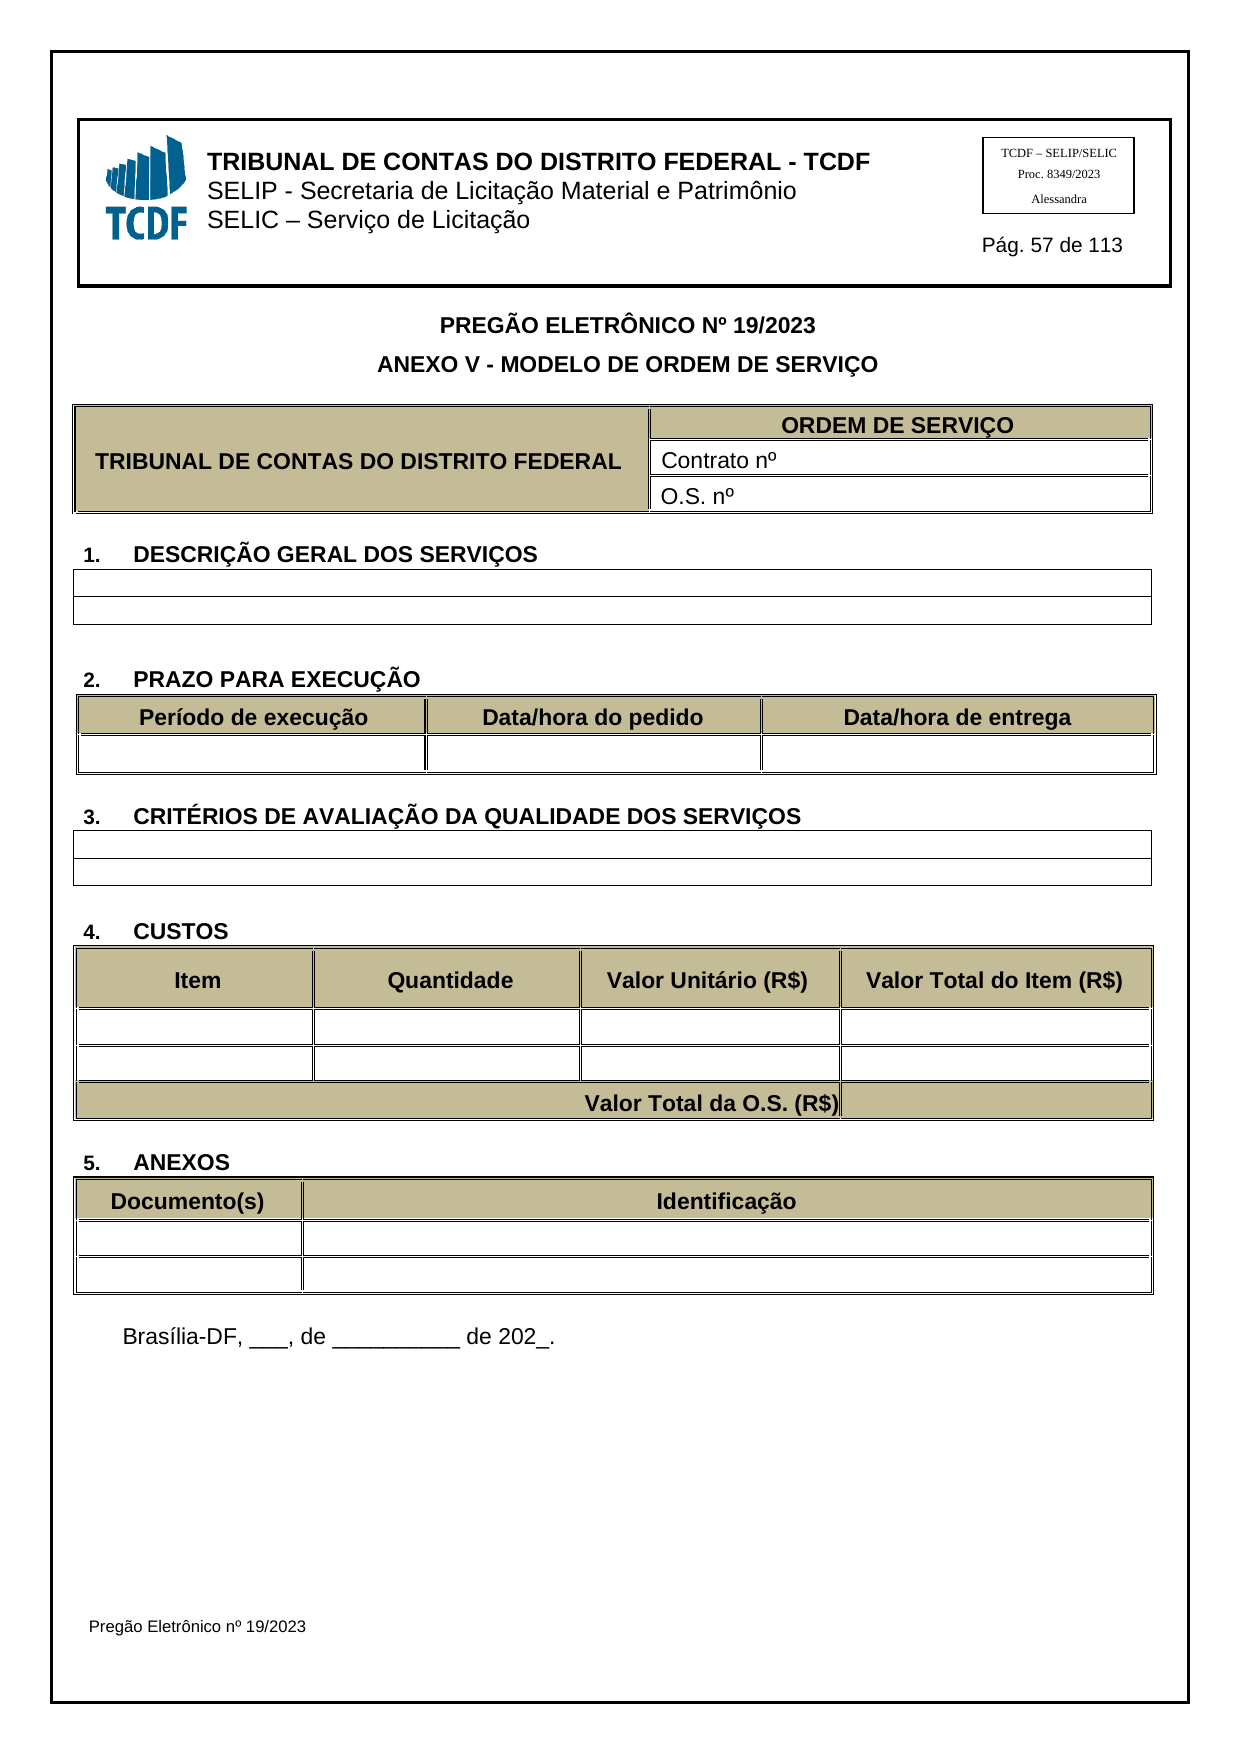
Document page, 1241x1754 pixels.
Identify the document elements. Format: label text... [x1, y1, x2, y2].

table_cell [77, 733, 426, 772]
picture [91, 132, 201, 242]
list ANEXOS [83, 1149, 1167, 1175]
table_cell [762, 733, 1155, 772]
table_header [74, 570, 1151, 596]
table_header Valor Unitário (R$) [580, 949, 840, 1007]
table_cell [315, 1010, 579, 1044]
table_header Período de execução [79, 697, 426, 733]
table_cell [842, 1044, 1151, 1080]
table_header TRIBUNAL DE CONTAS DO DISTRITO FEDERAL [76, 407, 649, 511]
table_header Quantidade [313, 949, 580, 1007]
table_cell [582, 1047, 839, 1080]
list DESCRIÇÃO GERAL DOS SERVIÇOS [83, 541, 1167, 568]
table_cell O.S. nº [649, 474, 1152, 511]
table_header ORDEM DE SERVIÇO [649, 407, 1150, 438]
table_cell Valor Total da O.S. (R$) [75, 1080, 840, 1118]
table_cell [77, 1219, 301, 1255]
table_header Data/hora de entrega [762, 697, 1153, 733]
list PRAZO PARA EXECUÇÃO [83, 666, 1167, 692]
text Brasília-DF, ___, de __________ de 202_. [122, 1323, 1167, 1350]
table_header Valor Total do Item (R$) [840, 949, 1151, 1007]
table_cell [840, 1080, 1153, 1118]
text PREGÃO ELETRÔNICO Nº 19/2023 [89, 312, 1167, 338]
table_header Data/hora do pedido [426, 695, 762, 733]
table_cell [74, 597, 1151, 624]
table_cell [315, 1047, 579, 1080]
table_cell [77, 1044, 312, 1080]
table_cell [426, 733, 762, 772]
table_header Identificação [303, 1180, 1151, 1218]
table_cell [77, 1255, 303, 1292]
table_header [74, 831, 1151, 858]
table_cell [75, 1007, 313, 1044]
table_cell [304, 1219, 1151, 1255]
list CRITÉRIOS DE AVALIAÇÃO DA QUALIDADE DOS SERVIÇOS [83, 803, 1167, 829]
table_cell [303, 1255, 1151, 1292]
table_cell [840, 1007, 1153, 1044]
table_cell Contrato nº [649, 438, 1152, 474]
text ANEXO V - MODELO DE ORDEM DE SERVIÇO [89, 351, 1167, 378]
table_cell [74, 859, 1151, 885]
list CUSTOS [83, 918, 1167, 944]
table_cell [582, 1010, 839, 1044]
table_header Documento(s) [77, 1178, 303, 1218]
table_header Item [77, 949, 313, 1007]
